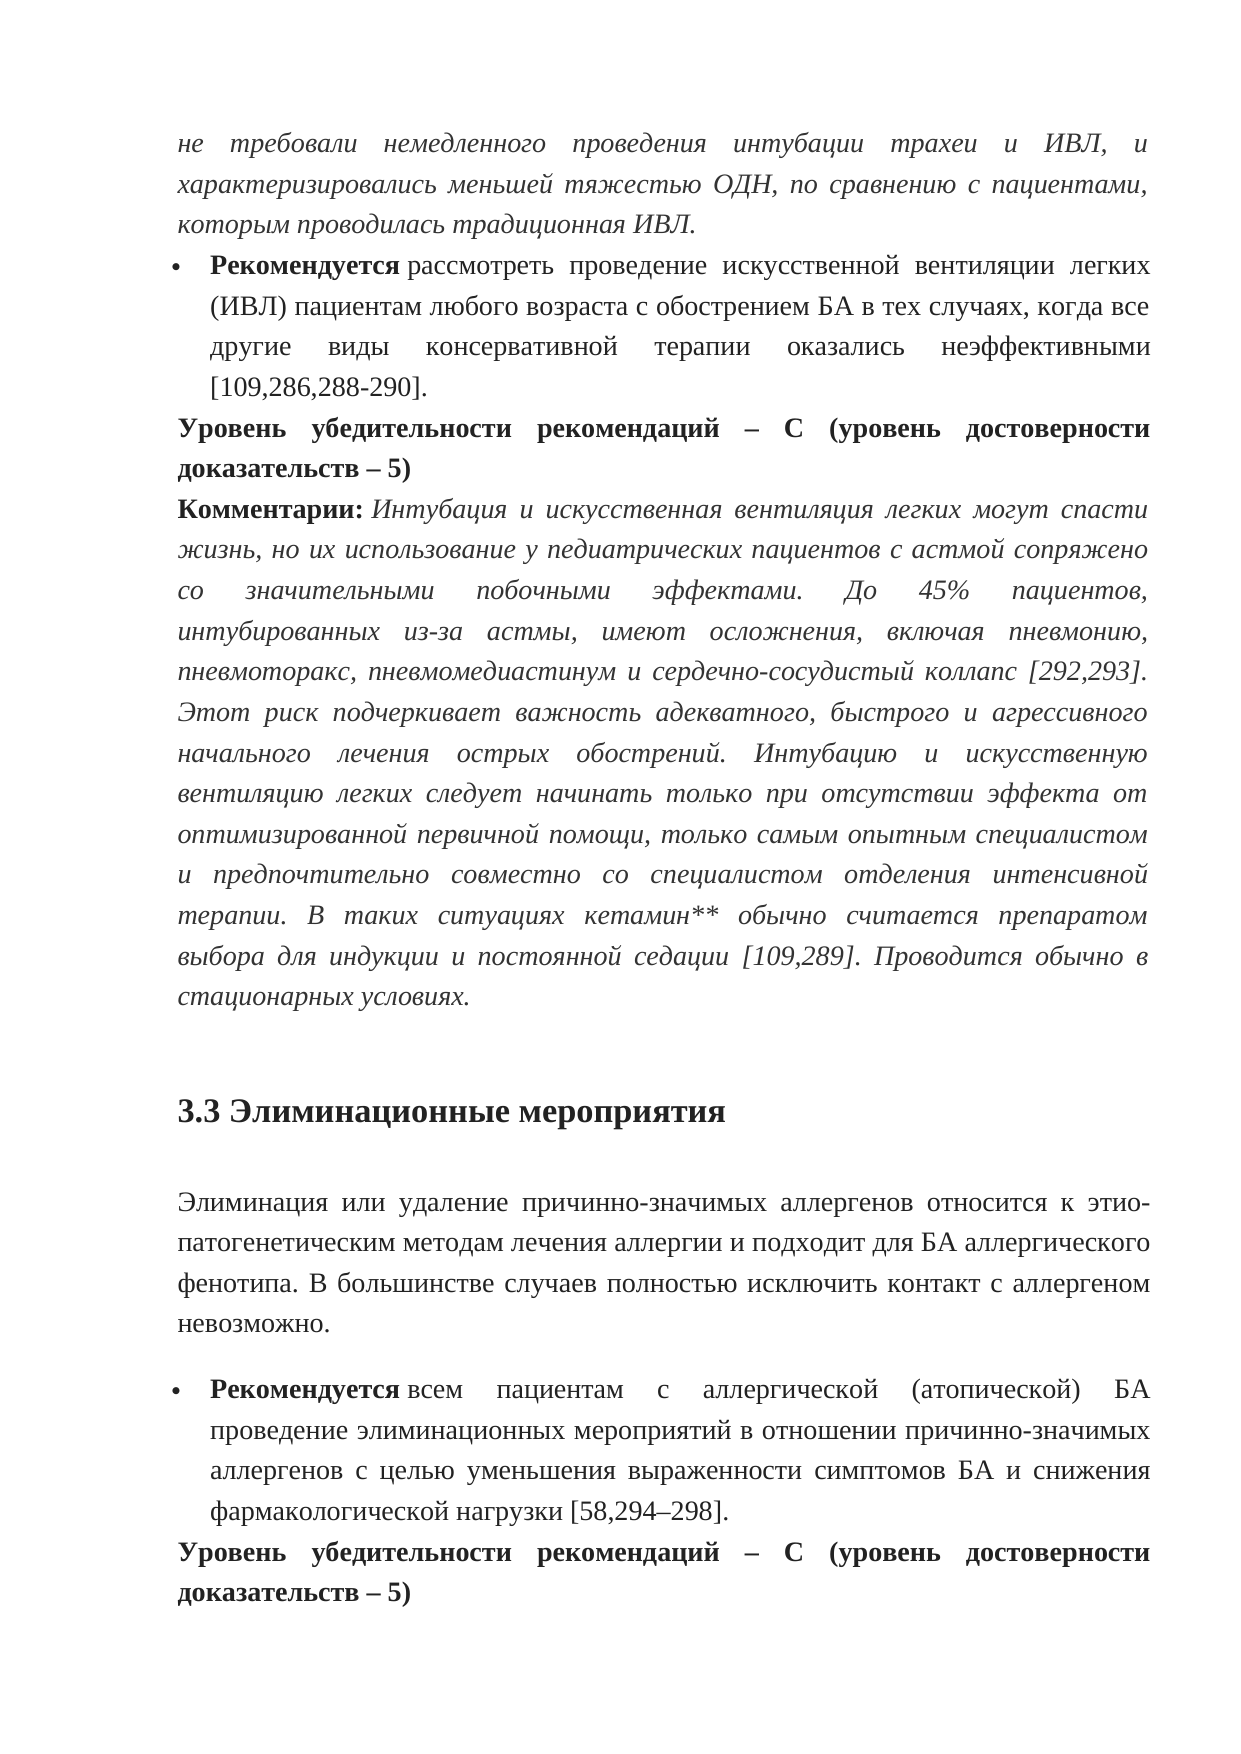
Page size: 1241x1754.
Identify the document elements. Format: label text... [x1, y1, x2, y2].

text Уровень убедительности рекомендаций – C (уровень достоверности доказательств – 5) [177, 402, 1152, 484]
list Рекомендуется всем пациентам с аллергической (атопической) БА проведение элиминационных мероприятий в отношении причинно-значимых аллергенов с целью уменьшения выраженности симптомов БА и снижения фармакологической нагрузки [58,294–298]. [172, 1364, 1152, 1526]
text Элиминация или удаление причинно-значимых аллергенов относится к этио-патогенетическим методам лечения аллергии и подходит для БА аллергического фенотипа. В большинстве случаев полностью исключить контакт с аллергеном невозможно. [177, 1176, 1152, 1339]
text Комментарии: Интубация и искусственная вентиляция легких могут спасти жизнь, но их использование у педиатрических пациентов с астмой сопряжено со значительными побочными эффектами. До 45% пациентов, интубированных из-за астмы, имеют осложнения, включая пневмонию, пневмоторакс, пневмомедиастинум и сердечно-сосудистый коллапс [292,293]. Этот риск подчеркивает важность адекватного, быстрого и агрессивного начального лечения острых обострений. Интубацию и искусственную вентиляцию легких следует начинать только при отсутствии эффекта от оптимизированной первичной помощи, только самым опытным специалистом и предпочтительно совместно со специалистом отделения интенсивной терапии. В таких ситуациях кетамин** обычно считается препаратом выбора для индукции и постоянной седации [109,289]. Проводится обычно в стационарных условиях. [177, 484, 1152, 1012]
text 3.3 Элиминационные мероприятия [177, 1090, 1152, 1129]
text Уровень убедительности рекомендаций – С (уровень достоверности доказательств – 5) [177, 1526, 1152, 1608]
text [177, 118, 1152, 240]
list Рекомендуется рассмотреть проведение искусственной вентиляции легких (ИВЛ) пациентам любого возраста с обострением БА в тех случаях, когда все другие виды консервативной терапии оказались неэффективными [109,286,288-290]. [172, 240, 1152, 402]
